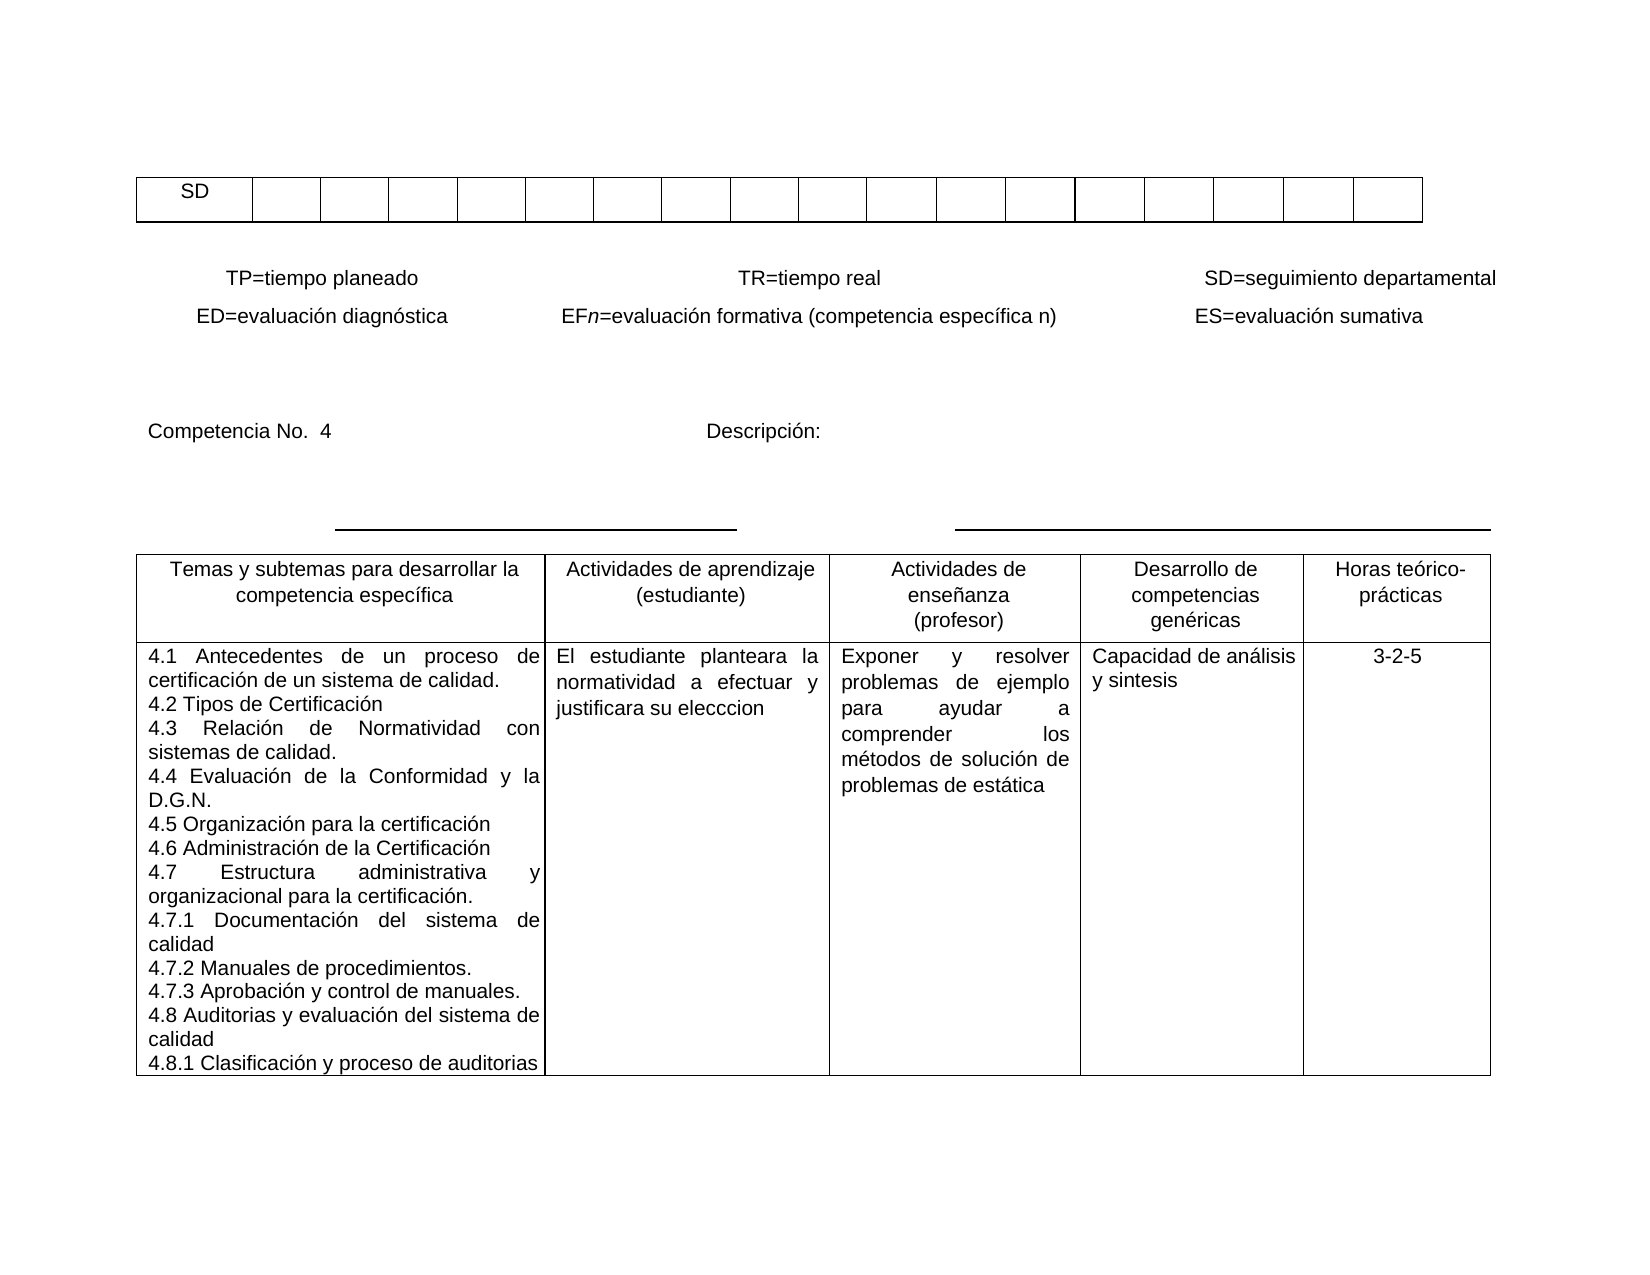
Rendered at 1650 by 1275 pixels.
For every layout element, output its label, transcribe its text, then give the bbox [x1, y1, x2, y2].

text Competencia No. 4 Descripción: [148, 419, 1502, 443]
table_cell [389, 178, 457, 221]
table_cell [1145, 178, 1213, 221]
table_cell [594, 178, 661, 221]
table_cell [1214, 178, 1283, 221]
table_cell [1076, 178, 1144, 221]
table_cell [321, 178, 388, 221]
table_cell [137, 643, 544, 1075]
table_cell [546, 643, 829, 1075]
table_cell SD [137, 178, 252, 221]
table_header Horas teórico-prácticas [1304, 555, 1490, 642]
table_cell [1006, 178, 1074, 221]
table_header Actividades de aprendizaje (estudiante) [546, 555, 829, 642]
table_cell [799, 178, 866, 221]
table_cell [1354, 178, 1422, 221]
table_header Actividades de enseñanza (profesor) [830, 555, 1080, 642]
table_cell 3-2-5 [1304, 643, 1490, 1075]
table_header Temas y subtemas para desarrollar la competencia específica [137, 555, 544, 642]
table_cell [867, 178, 936, 221]
table_cell [253, 178, 320, 221]
table_header Desarrollo de competencias genéricas [1081, 555, 1303, 642]
table_cell [1284, 178, 1353, 221]
table_cell [526, 178, 593, 221]
table_cell [937, 178, 1005, 221]
text TP=tiempo planeado TR=tiempo real SD=seguimiento departamental [148, 266, 1502, 289]
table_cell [830, 643, 1080, 1075]
table_cell [731, 178, 798, 221]
text ED=evaluación diagnóstica EFn=evaluación formativa (competencia específica n) ES=evaluación sumativa [148, 304, 1502, 328]
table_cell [1081, 643, 1303, 1075]
table_cell [662, 178, 730, 221]
table_cell [458, 178, 525, 221]
